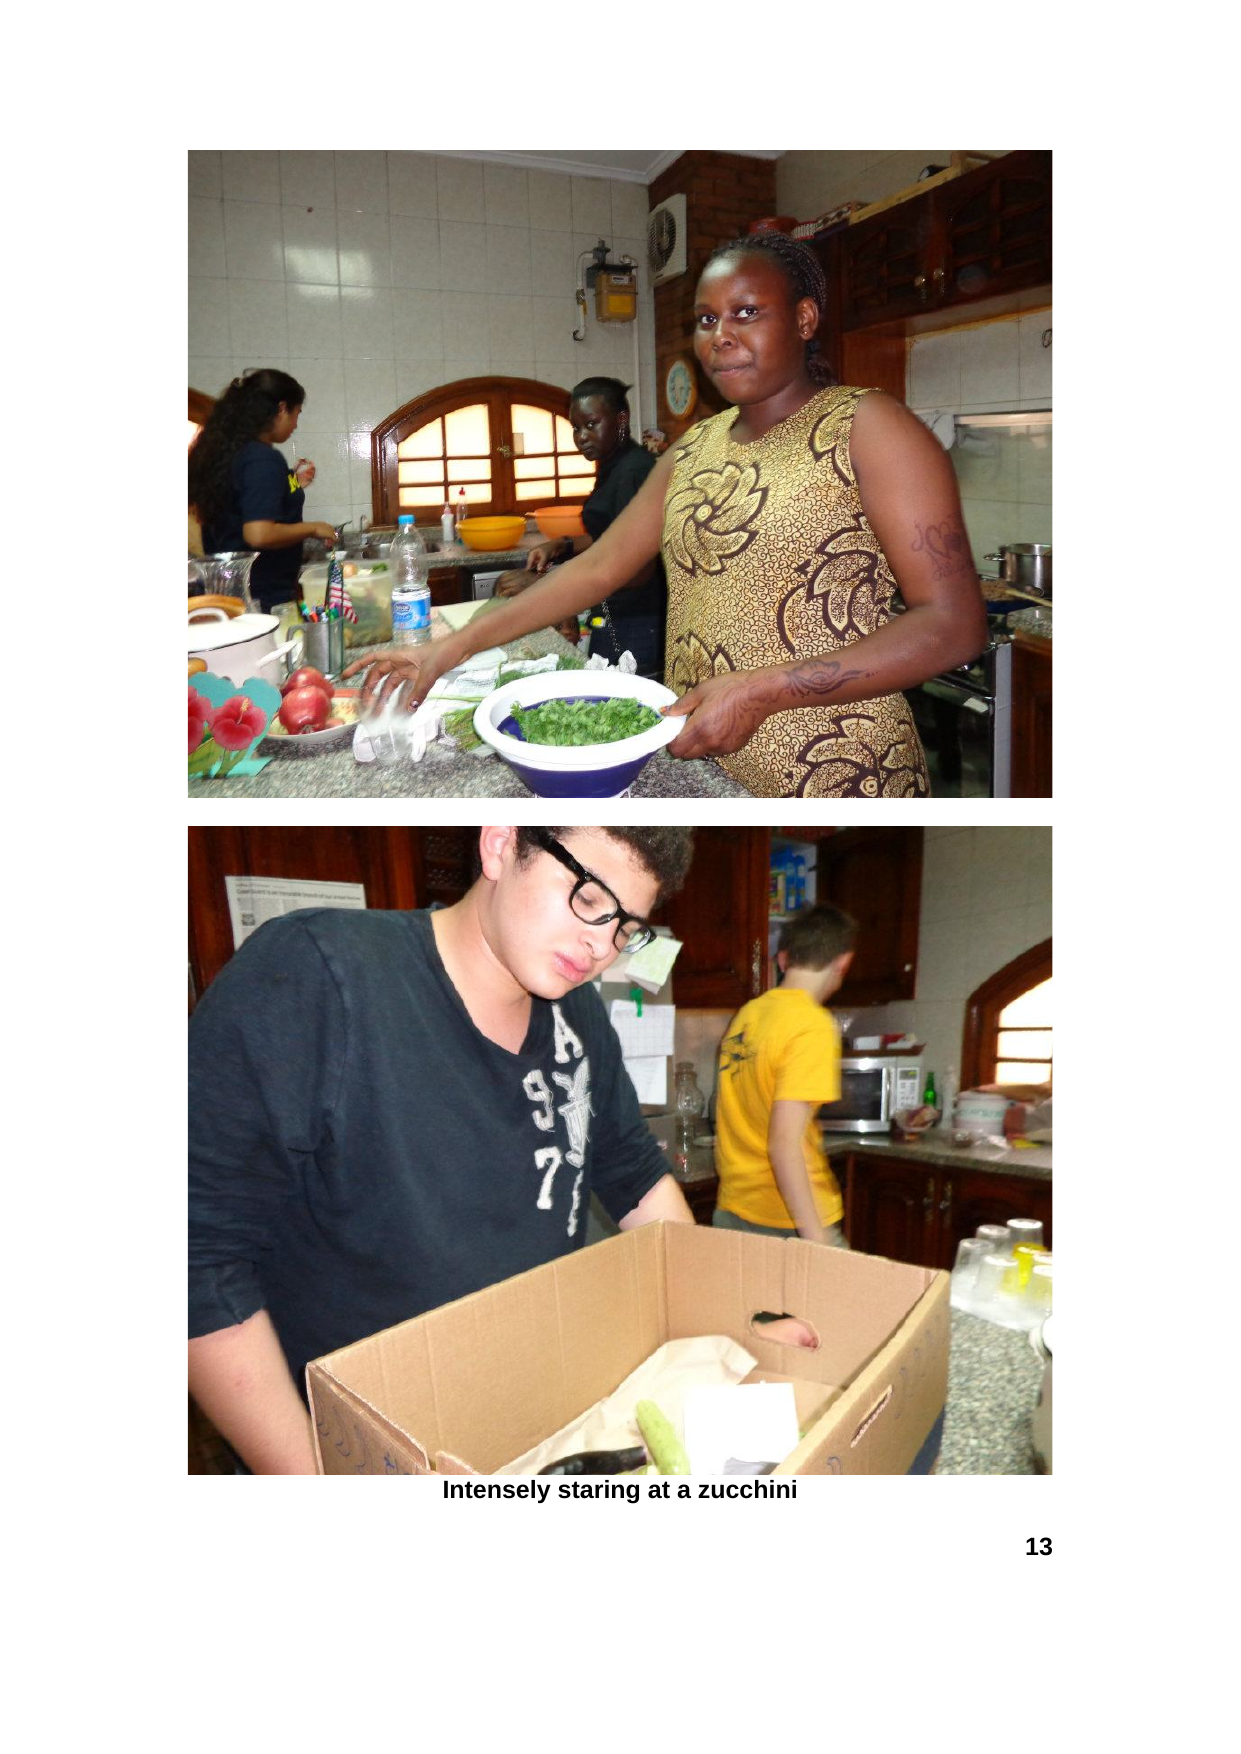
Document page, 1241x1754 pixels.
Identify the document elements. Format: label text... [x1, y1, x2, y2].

text Intensely staring at a zucchini [187, 1475, 1053, 1503]
text 13 [187, 1532, 1053, 1561]
picture [187, 826, 1053, 1475]
picture [187, 150, 1053, 798]
